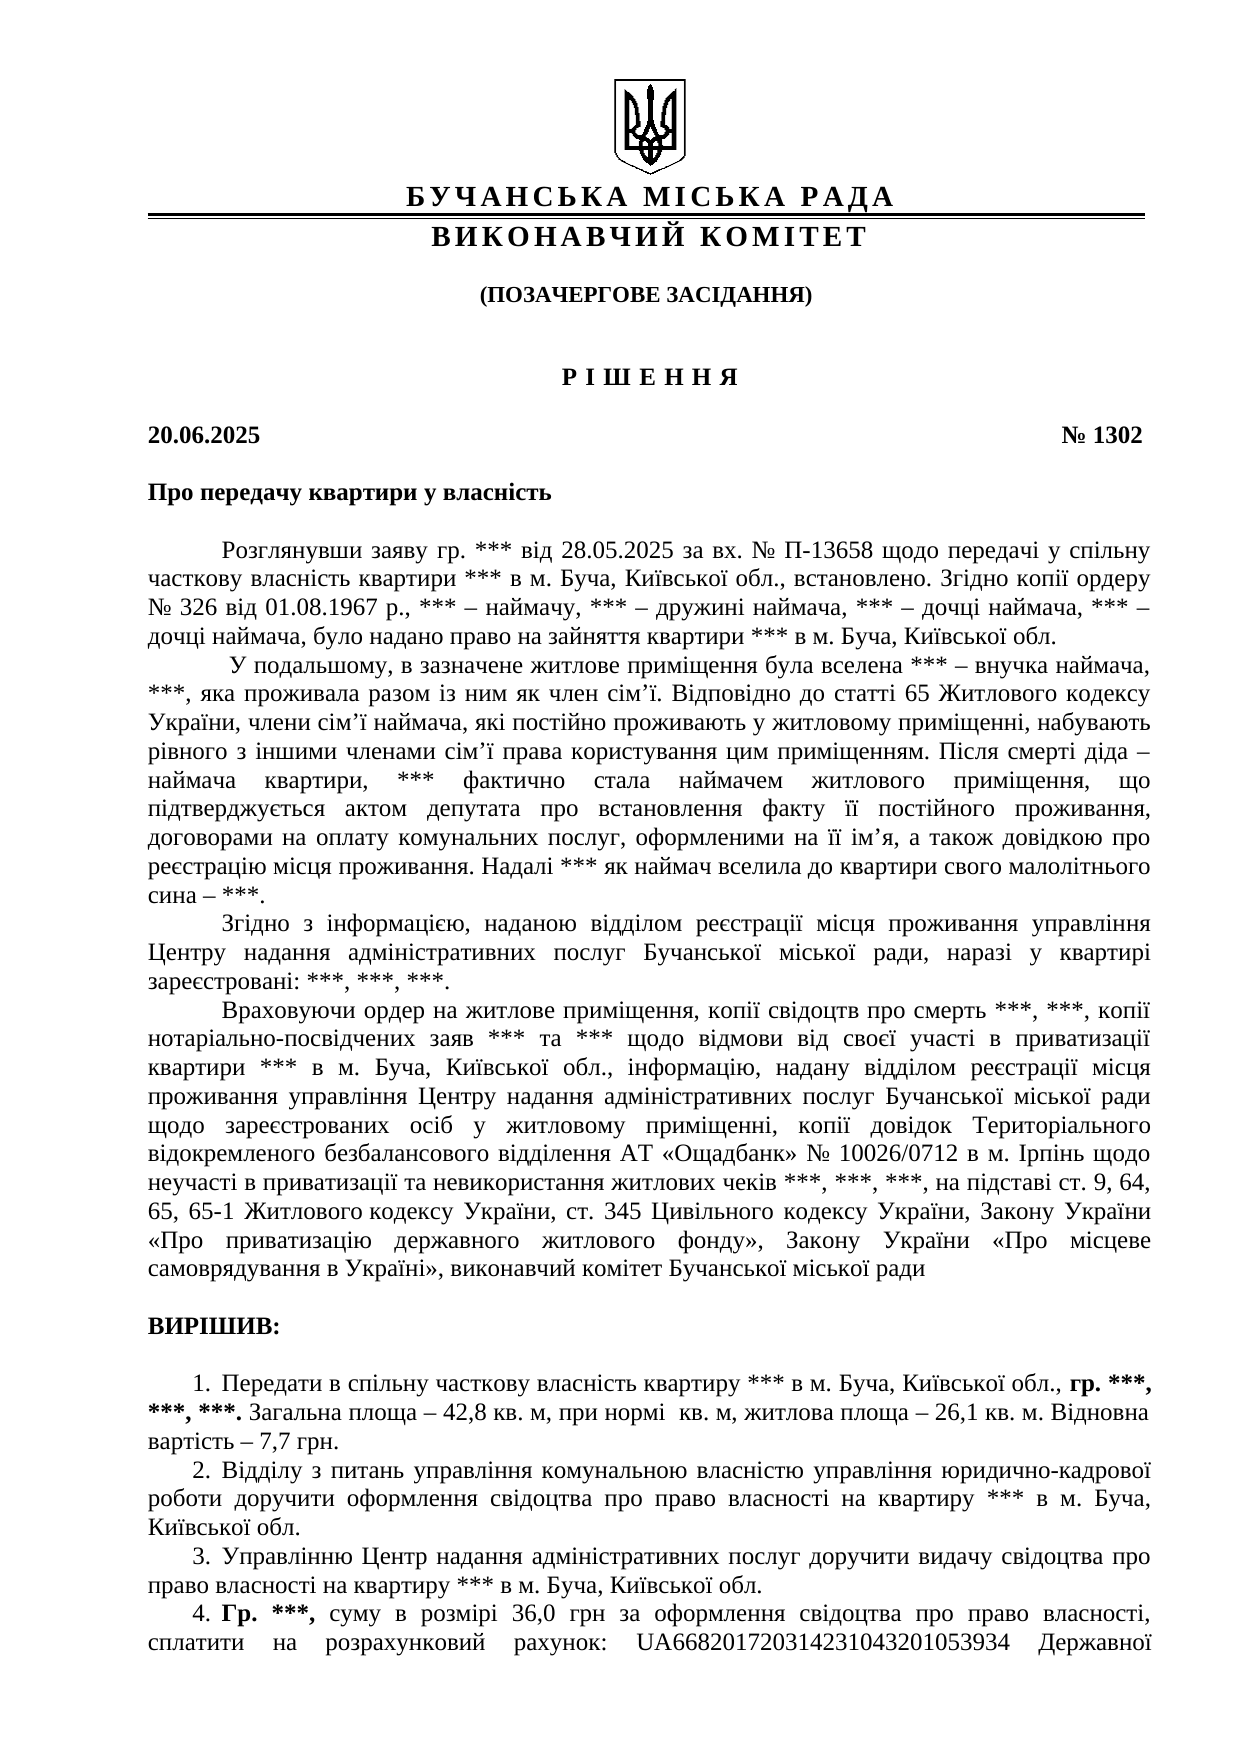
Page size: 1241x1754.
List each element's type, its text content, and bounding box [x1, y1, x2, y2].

text Розглянувши заяву гр. *** від 28.05.2025 за вх. № П-13658 щодо передачі у спільну часткову власність квартири *** в м. Буча, Київської обл., встановлено. Згідно копії ордеру № 326 від 01.08.1967 р., *** – наймачу, *** – дружині наймача, *** – дочці наймача, *** – дочці наймача, було надано право на зайняття квартири *** в м. Буча, Київської обл. [148, 535, 1152, 650]
text 20.06.2025 № 1302 [148, 420, 1152, 448]
text Згідно з інформацією, наданою відділом реєстрації місця проживання управління Центру надання адміністративних послуг Бучанської міської ради, наразі у квартирі зареєстровані: ***, ***, ***. [148, 908, 1152, 995]
list Передати в спільну часткову власність квартиру *** в м. Буча, Київської обл., гр. ***, ***, ***. Загальна площа – 42,8 кв. м, при нормі кв. м, житлова площа – 26,1 кв. м. Відновна вартість – 7,7 грн. [148, 1368, 1152, 1455]
text Враховуючи ордер на житлове приміщення, копії свідоцтв про смерть ***, ***, копії нотаріально-посвідчених заяв *** та *** щодо відмови від своєї участі в приватизації квартири *** в м. Буча, Київської обл., інформацію, надану відділом реєстрації місця проживання управління Центру надання адміністративних послуг Бучанської міської ради щодо зареєстрованих осіб у житловому приміщенні, копії довідок Територіального відокремленого безбалансового відділення АТ «Ощадбанк» № 10026/0712 в м. Ірпінь щодо неучасті в приватизації та невикористання житлових чеків ***, ***, ***, на підставі ст. 9, 64, 65, 65-1 Житлового кодексу України, ст. 345 Цивільного кодексу України, Закону України «Про приватизацію державного житлового фонду», Закону України «Про місцеве самоврядування в Україні», виконавчий комітет Бучанської міської ради [148, 995, 1152, 1282]
text РІШЕННЯ [148, 362, 1152, 391]
list Відділу з питань управління комунальною власністю управління юридично-кадрової роботи доручити оформлення свідоцтва про право власності на квартиру *** в м. Буча, Київської обл. [148, 1455, 1152, 1541]
list Управлінню Центр надання адміністративних послуг доручити видачу свідоцтва про право власності на квартиру *** в м. Буча, Київської обл. [148, 1541, 1152, 1598]
text Про передачу квартири у власність [148, 477, 1152, 506]
text У подальшому, в зазначене житлове приміщення була вселена *** – внучка наймача, ***, яка проживала разом із ним як член сім’ї. Відповідно до статті 65 Житлового кодексу України, члени сім’ї наймача, які постійно проживають у житловому приміщенні, набувають рівного з іншими членами сім’ї права користування цим приміщенням. Після смерті діда – наймача квартири, *** фактично стала наймачем житлового приміщення, що підтверджується актом депутата про встановлення факту її постійного проживання, договорами на оплату комунальних послуг, оформленими на її ім’я, а також довідкою про реєстрацію місця проживання. Надалі *** як наймач вселила до квартири свого малолітнього сина – ***. [148, 650, 1152, 908]
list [148, 1598, 1152, 1656]
text БУЧАНСЬКА МІСЬКА РАДА [148, 179, 1152, 213]
text ВИРІШИВ: [148, 1311, 1152, 1340]
table_header ВИКОНАВЧИЙ КОМІТЕТ (ПОЗАЧЕРГОВЕ ЗАСІДАННЯ) [148, 219, 1144, 333]
